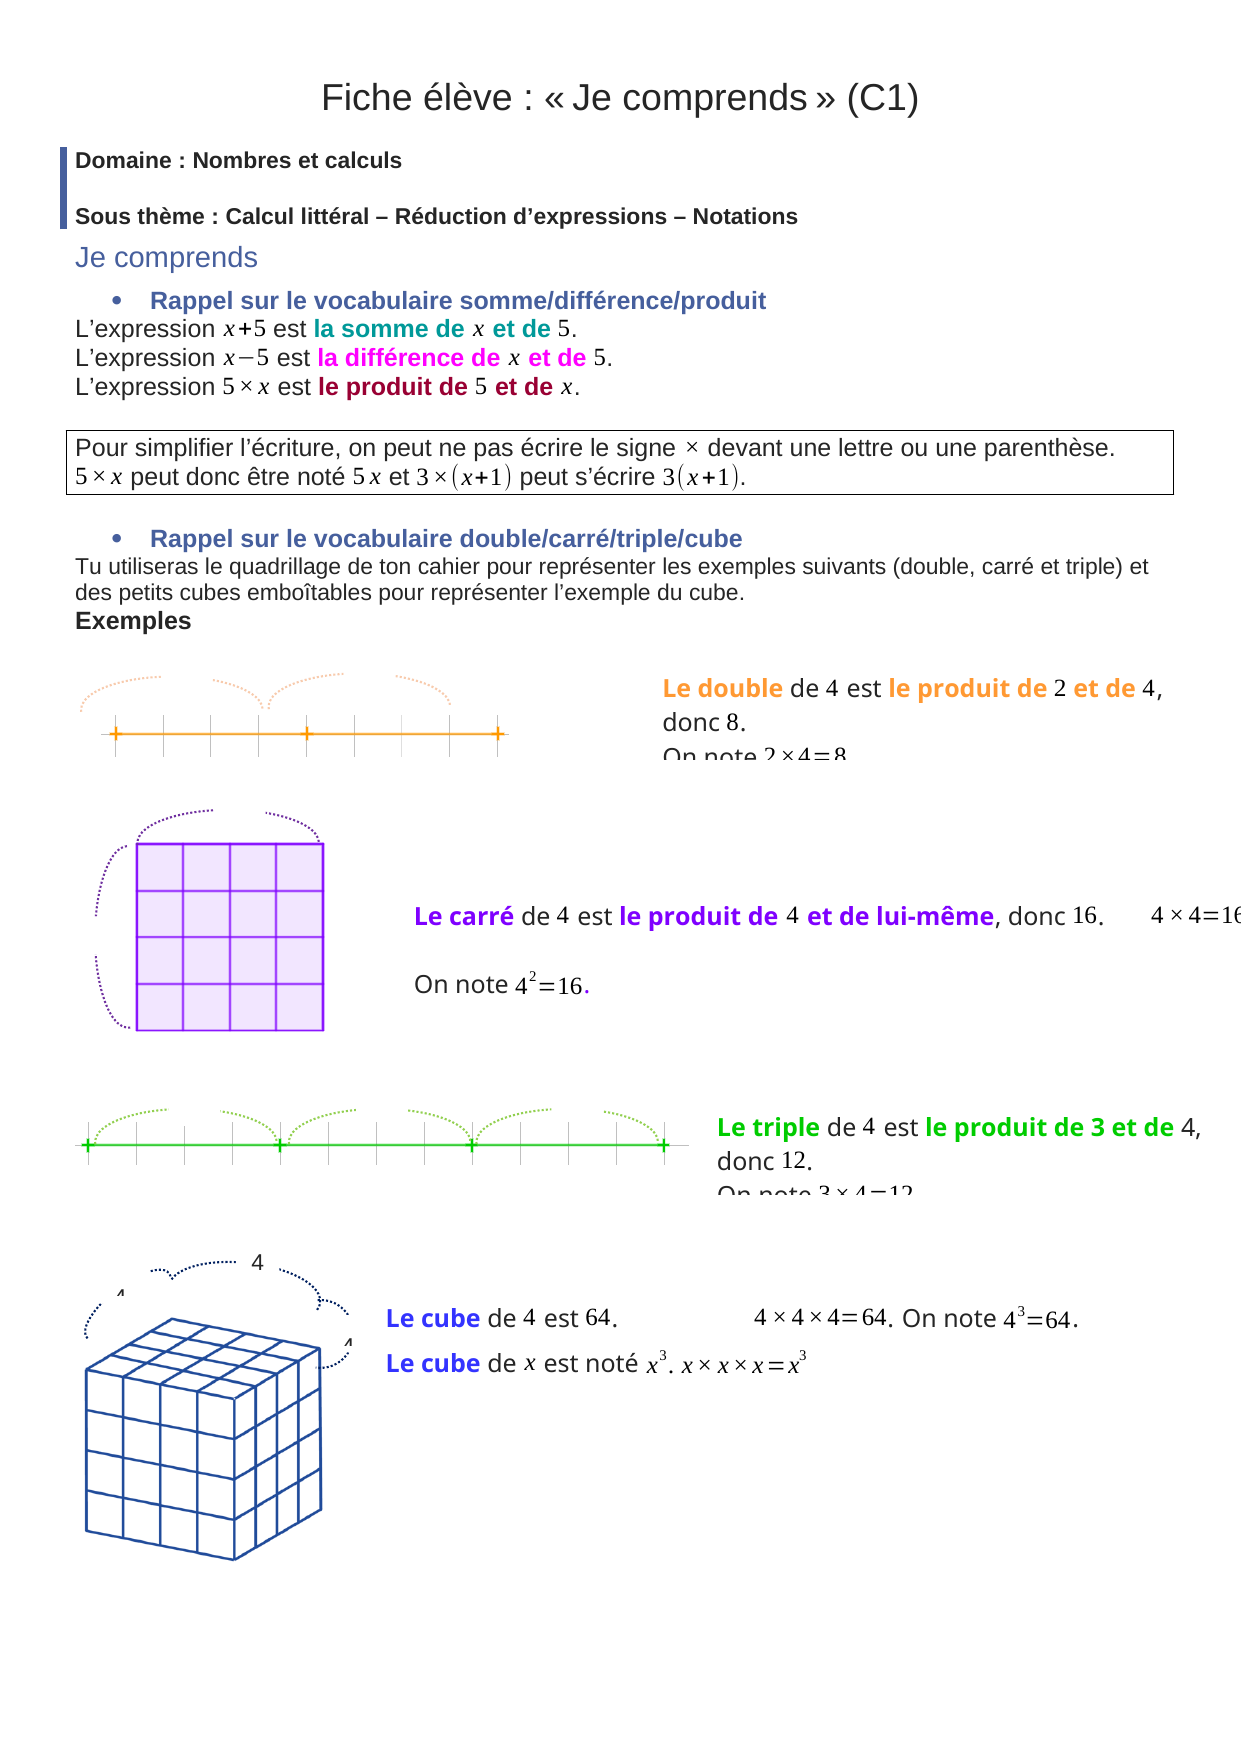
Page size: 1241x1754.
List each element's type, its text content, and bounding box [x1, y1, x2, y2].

text L’expression est le produit de et de . [75, 372, 1165, 401]
picture [75, 1122, 689, 1165]
text L’expression est la différence de et de . [75, 343, 1165, 372]
text Pour simplifier l’écriture, on peut ne pas écrire le signe devant une lettre ou une parenthèse. peut donc être noté et peut s’écrire . [67, 431, 1173, 494]
picture [112, 828, 339, 1044]
subtitle Rappel sur le vocabulaire double/carré/triple/cube [112, 524, 1165, 553]
subtitle Je comprends [75, 239, 1165, 273]
text Fiche élève : « Je comprends » (C1) [75, 75, 1165, 118]
text Sous thème : Calcul littéral – Réduction d’expressions – Notations [67, 203, 1165, 229]
text L’expression est la somme de et de . [75, 314, 1165, 343]
text Tu utiliseras le quadrillage de ton cahier pour représenter les exemples suivants (double, carré et triple) et des petits cubes emboîtables pour représenter l’exemple du cube. [75, 553, 1165, 606]
subtitle Rappel sur le vocabulaire somme/différence/produit [112, 286, 1165, 314]
text Domaine : Nombres et calculs [67, 147, 1165, 174]
picture [101, 715, 509, 757]
text Exemples [75, 606, 1165, 634]
